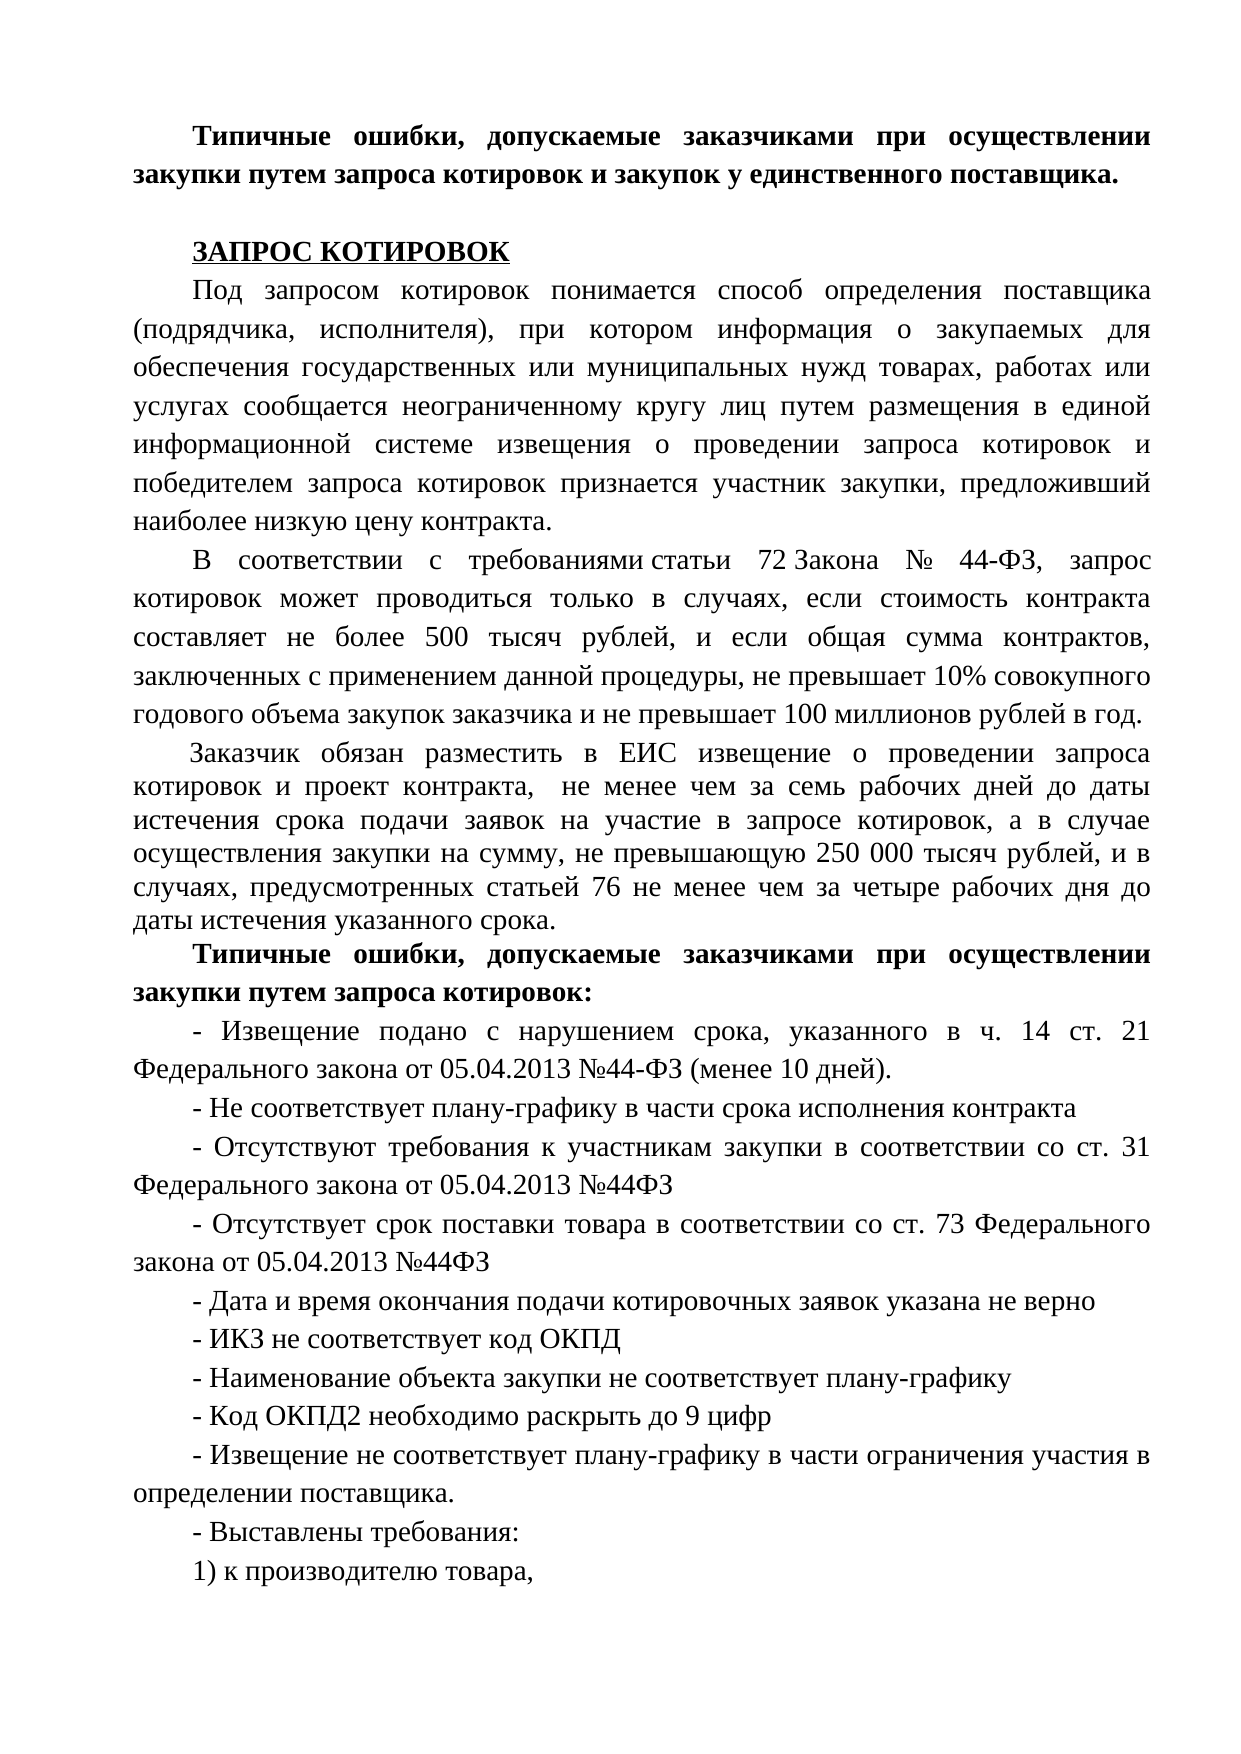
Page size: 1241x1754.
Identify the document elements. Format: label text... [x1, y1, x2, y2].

text - Дата и время окончания подачи котировочных заявок указана не верно [133, 1283, 1152, 1316]
text - Извещение подано с нарушением срока, указанного в ч. 14 ст. 21 Федерального закона от 05.04.2013 №44-ФЗ (менее 10 дней). [133, 1013, 1152, 1085]
text В соответствии с требованиями статьи 72 Закона № 44-ФЗ, запрос котировок может проводиться только в случаях, если стоимость контракта составляет не более 500 тысяч рублей, и если общая сумма контрактов, заключенных с применением данной процедуры, не превышает 10% совокупного годового объема закупок заказчика и не превышает 100 миллионов рублей в год. [133, 542, 1152, 730]
text Типичные ошибки, допускаемые заказчиками при осуществлении закупки путем запроса котировок и закупок у единственного поставщика. [133, 118, 1152, 190]
text - Отсутствуют требования к участникам закупки в соответствии со ст. 31 Федерального закона от 05.04.2013 №44ФЗ [133, 1129, 1152, 1201]
text Типичные ошибки, допускаемые заказчиками при осуществлении закупки путем запроса котировок: [133, 936, 1152, 1008]
text 1) к производителю товара, [133, 1553, 1152, 1586]
text - Отсутствует срок поставки товара в соответствии со ст. 73 Федерального закона от 05.04.2013 №44ФЗ [133, 1206, 1152, 1278]
text - Выставлены требования: [133, 1514, 1152, 1548]
text - Код ОКПД2 необходимо раскрыть до 9 цифр [133, 1398, 1152, 1432]
text - Не соответствует плану-графику в части срока исполнения контракта [133, 1090, 1152, 1124]
text Заказчик обязан разместить в ЕИС извещение о проведении запроса котировок и проект контракта, не менее чем за семь рабочих дней до даты истечения срока подачи заявок на участие в запросе котировок, а в случае осуществления закупки на сумму, не превышающую 250 000 тысяч рублей, и в случаях, предусмотренных статьей 76 не менее чем за четыре рабочих дня до даты истечения указанного срока. [133, 735, 1152, 936]
text Под запросом котировок понимается способ определения поставщика (подрядчика, исполнителя), при котором информация о закупаемых для обеспечения государственных или муниципальных нужд товарах, работах или услугах сообщается неограниченному кругу лиц путем размещения в единой информационной системе извещения о проведении запроса котировок и победителем запроса котировок признается участник закупки, предложивший наиболее низкую цену контракта. [133, 272, 1152, 537]
text - Наименование объекта закупки не соответствует плану-графику [133, 1360, 1152, 1393]
text ЗАПРОС КОТИРОВОК [133, 234, 1152, 267]
text - ИКЗ не соответствует код ОКПД [133, 1321, 1152, 1355]
text - Извещение не соответствует плану-графику в части ограничения участия в определении поставщика. [133, 1437, 1152, 1509]
